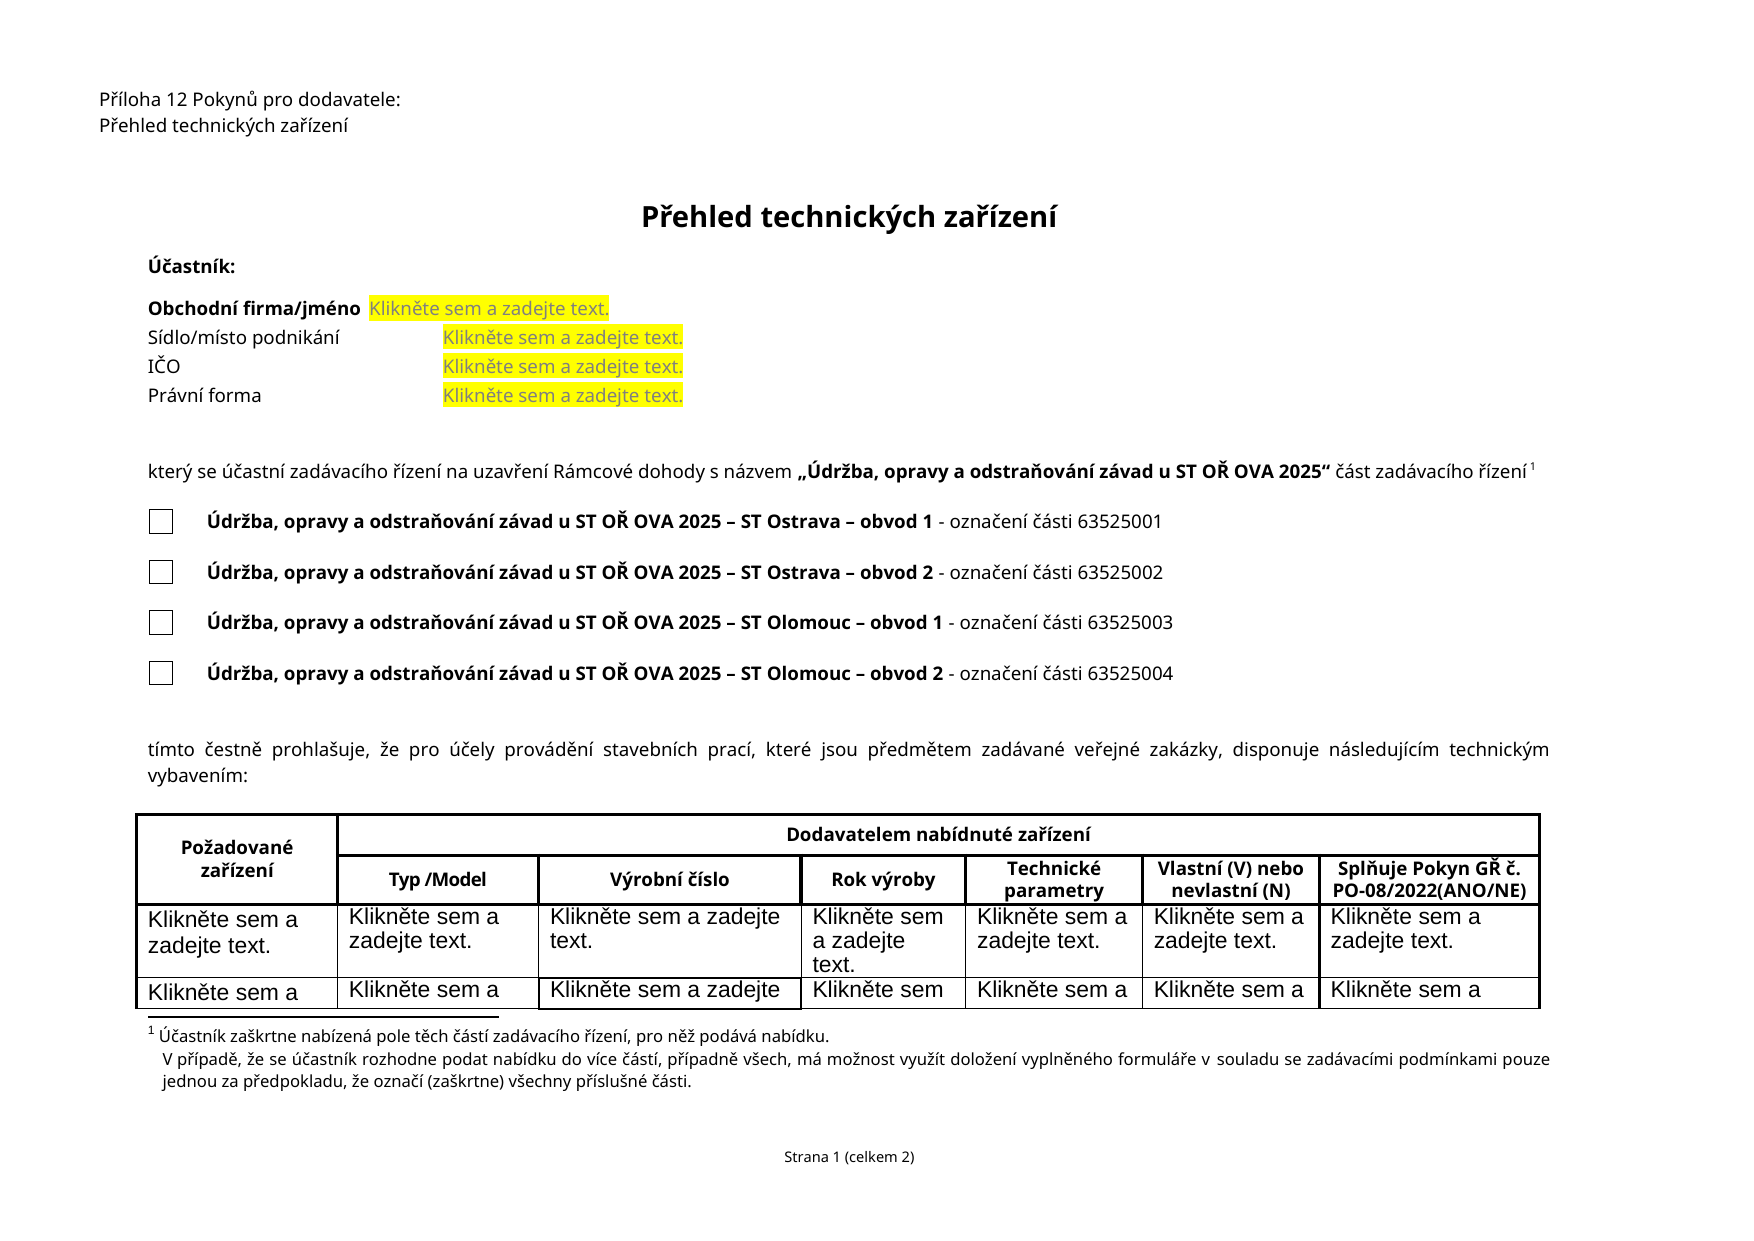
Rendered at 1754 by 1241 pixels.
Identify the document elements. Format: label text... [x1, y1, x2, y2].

text Sídlo/místo podnikání [148, 321, 1551, 350]
text Údržba, opravy a odstraňování závad u ST OŘ OVA 2025 – ST Ostrava – obvod 1 - označení části 63525001 [148, 508, 1551, 534]
table_header Požadované zařízení [138, 816, 336, 903]
text který se účastní zadávacího řízení na uzavření Rámcové dohody s názvem „Údržba, opravy a odstraňování závad u ST OŘ OVA 2025“ část zadávacího řízení [148, 458, 1551, 483]
text Údržba, opravy a odstraňování závad u ST OŘ OVA 2025 – ST Ostrava – obvod 2 - označení části 63525002 [148, 559, 1551, 584]
table_cell Vlastní (V) nebo nevlastní (N) [1144, 857, 1318, 903]
table_cell Typ /Model [339, 857, 537, 903]
text Účastník: [148, 249, 1551, 279]
text IČO [148, 350, 1551, 379]
title Přehled technických zařízení [148, 196, 1551, 236]
table_cell Výrobní číslo [540, 857, 799, 903]
table_header Dodavatelem nabídnuté zařízení [339, 816, 1538, 853]
text tímto čestně prohlašuje, že pro účely provádění stavebních prací, které jsou předmětem zadávané veřejné zakázky, disponuje následujícím technickým vybavením: [148, 737, 1551, 788]
table_cell Rok výroby [803, 857, 964, 903]
text Údržba, opravy a odstraňování závad u ST OŘ OVA 2025 – ST Olomouc – obvod 1 - označení části 63525003 [148, 609, 1551, 635]
table_cell Splňuje Pokyn GŘ č. PO-08/2022(ANO/NE) [1321, 857, 1538, 903]
table_cell Technické parametry [967, 857, 1141, 903]
text Obchodní firma/jméno [148, 292, 1551, 321]
text Údržba, opravy a odstraňování závad u ST OŘ OVA 2025 – ST Olomouc – obvod 2 - označení části 63525004 [148, 660, 1551, 686]
text Právní forma [148, 379, 1551, 408]
